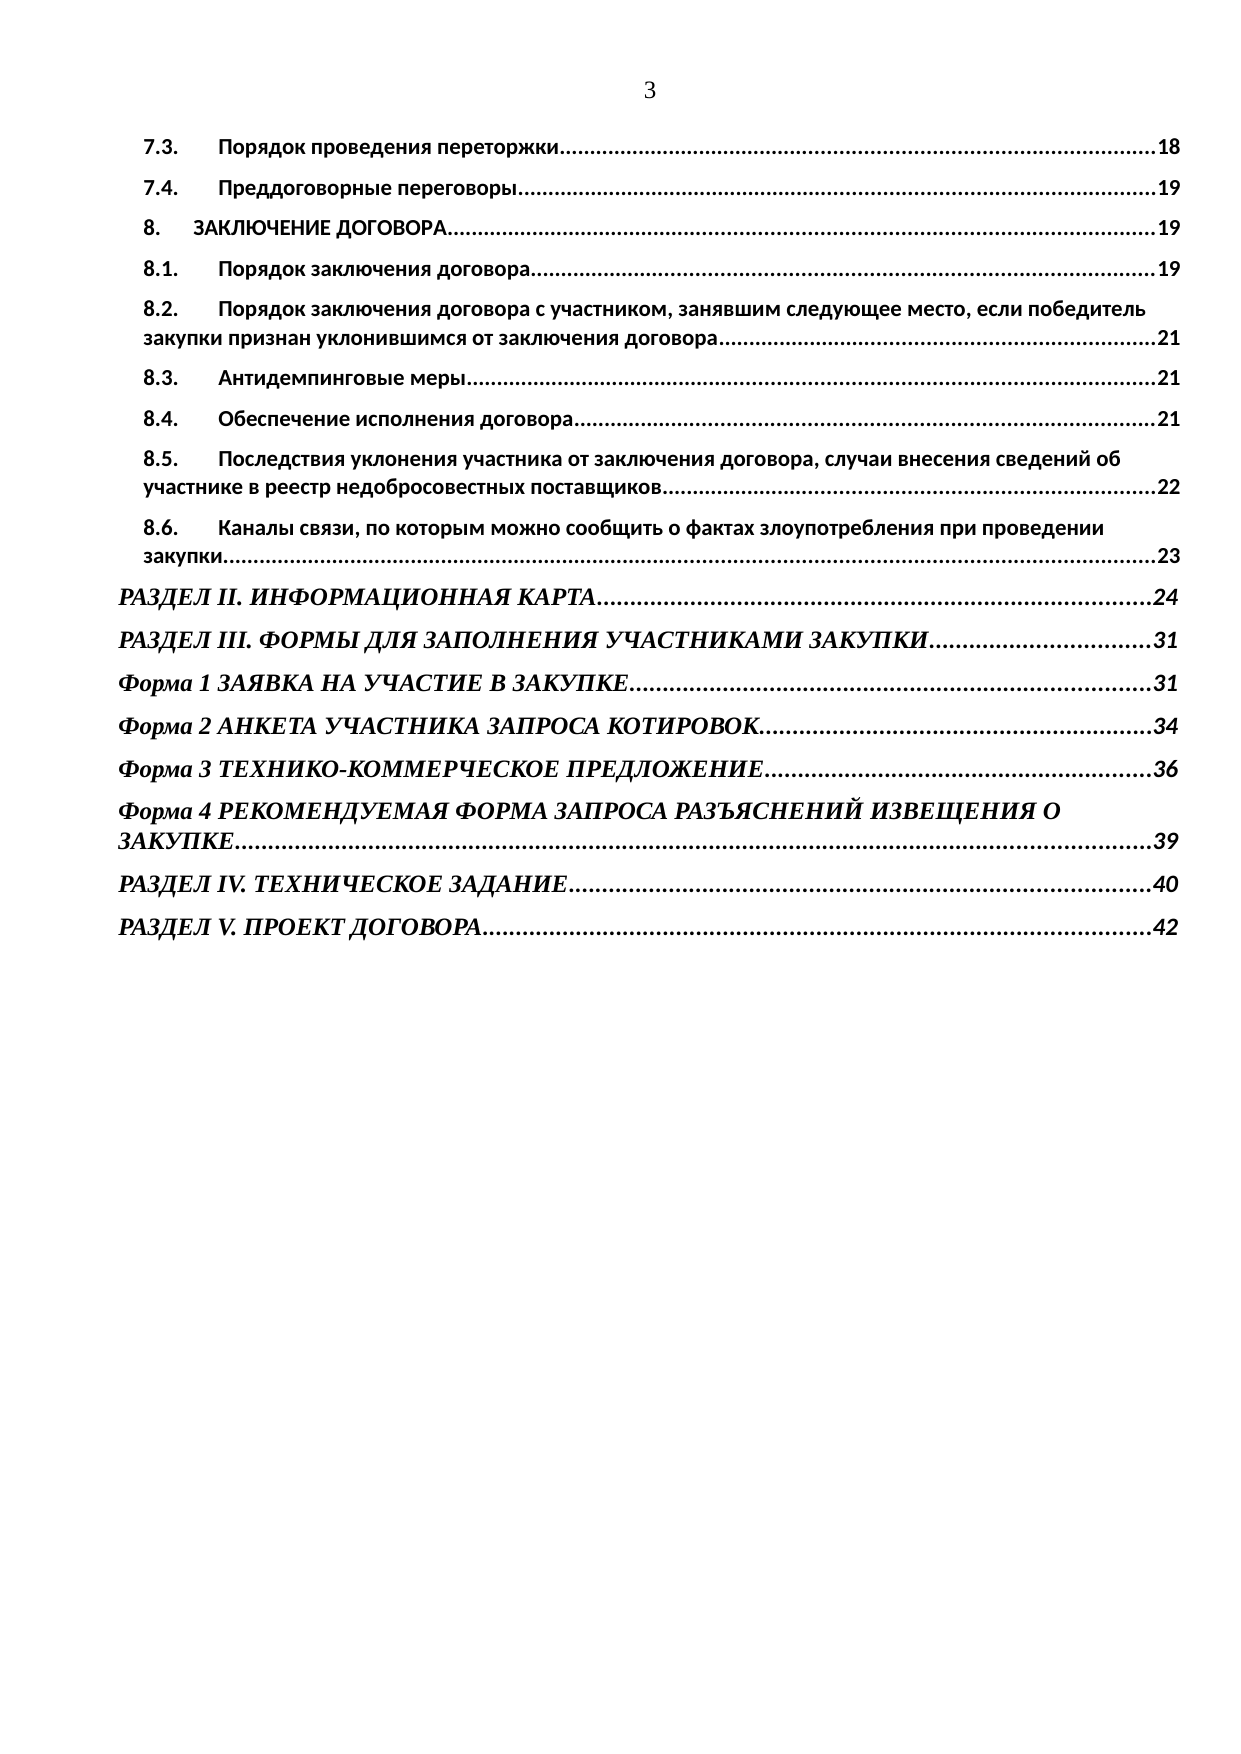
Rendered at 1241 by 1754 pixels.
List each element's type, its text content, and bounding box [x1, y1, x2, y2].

text Форма 1 ЗАЯВКА НА УЧАСТИЕ В ЗАКУПКЕ 31 [118, 667, 1181, 698]
text 8.1. Порядок заключения договора 19 [143, 254, 1181, 282]
text 7.4. Преддоговорные переговоры 19 [143, 173, 1181, 201]
text 8.5. Последствия уклонения участника от заключения договора, случаи внесения сведений об участнике в реестр недобросовестных поставщиков 22 [143, 444, 1181, 500]
text 8.2. Порядок заключения договора с участником, занявшим следующее место, если победитель закупки признан уклонившимся от заключения договора 21 [143, 294, 1181, 351]
text РАЗДЕЛ IV. ТЕХНИЧЕСКОЕ ЗАДАНИЕ 40 [118, 868, 1181, 899]
text РАЗДЕЛ V. ПРОЕКТ ДОГОВОРА 42 [118, 911, 1181, 942]
text Форма 2 АНКЕТА УЧАСТНИКА ЗАПРОСА КОТИРОВОК 34 [118, 710, 1181, 741]
text Форма 3 ТЕХНИКО-КОММЕРЧЕСКОЕ ПРЕДЛОЖЕНИЕ 36 [118, 753, 1181, 784]
text 7.3. Порядок проведения переторжки 18 [143, 132, 1181, 161]
text РАЗДЕЛ II. ИНФОРМАЦИОННАЯ КАРТА 24 [118, 581, 1181, 612]
text 8.4. Обеспечение исполнения договора 21 [143, 404, 1181, 432]
text 8.6. Каналы связи, по которым можно сообщить о фактах злоупотребления при проведении закупки 23 [143, 513, 1181, 569]
text 8. ЗАКЛЮЧЕНИЕ ДОГОВОРА 19 [143, 213, 1181, 242]
text РАЗДЕЛ III. ФОРМЫ ДЛЯ ЗАПОЛНЕНИЯ УЧАСТНИКАМИ ЗАКУПКИ 31 [118, 624, 1181, 655]
text Форма 4 РЕКОМЕНДУЕМАЯ ФОРМА ЗАПРОСА РАЗЪЯСНЕНИЙ ИЗВЕЩЕНИЯ О ЗАКУПКЕ 39 [118, 796, 1181, 856]
text 8.3. Антидемпинговые меры 21 [143, 363, 1181, 391]
